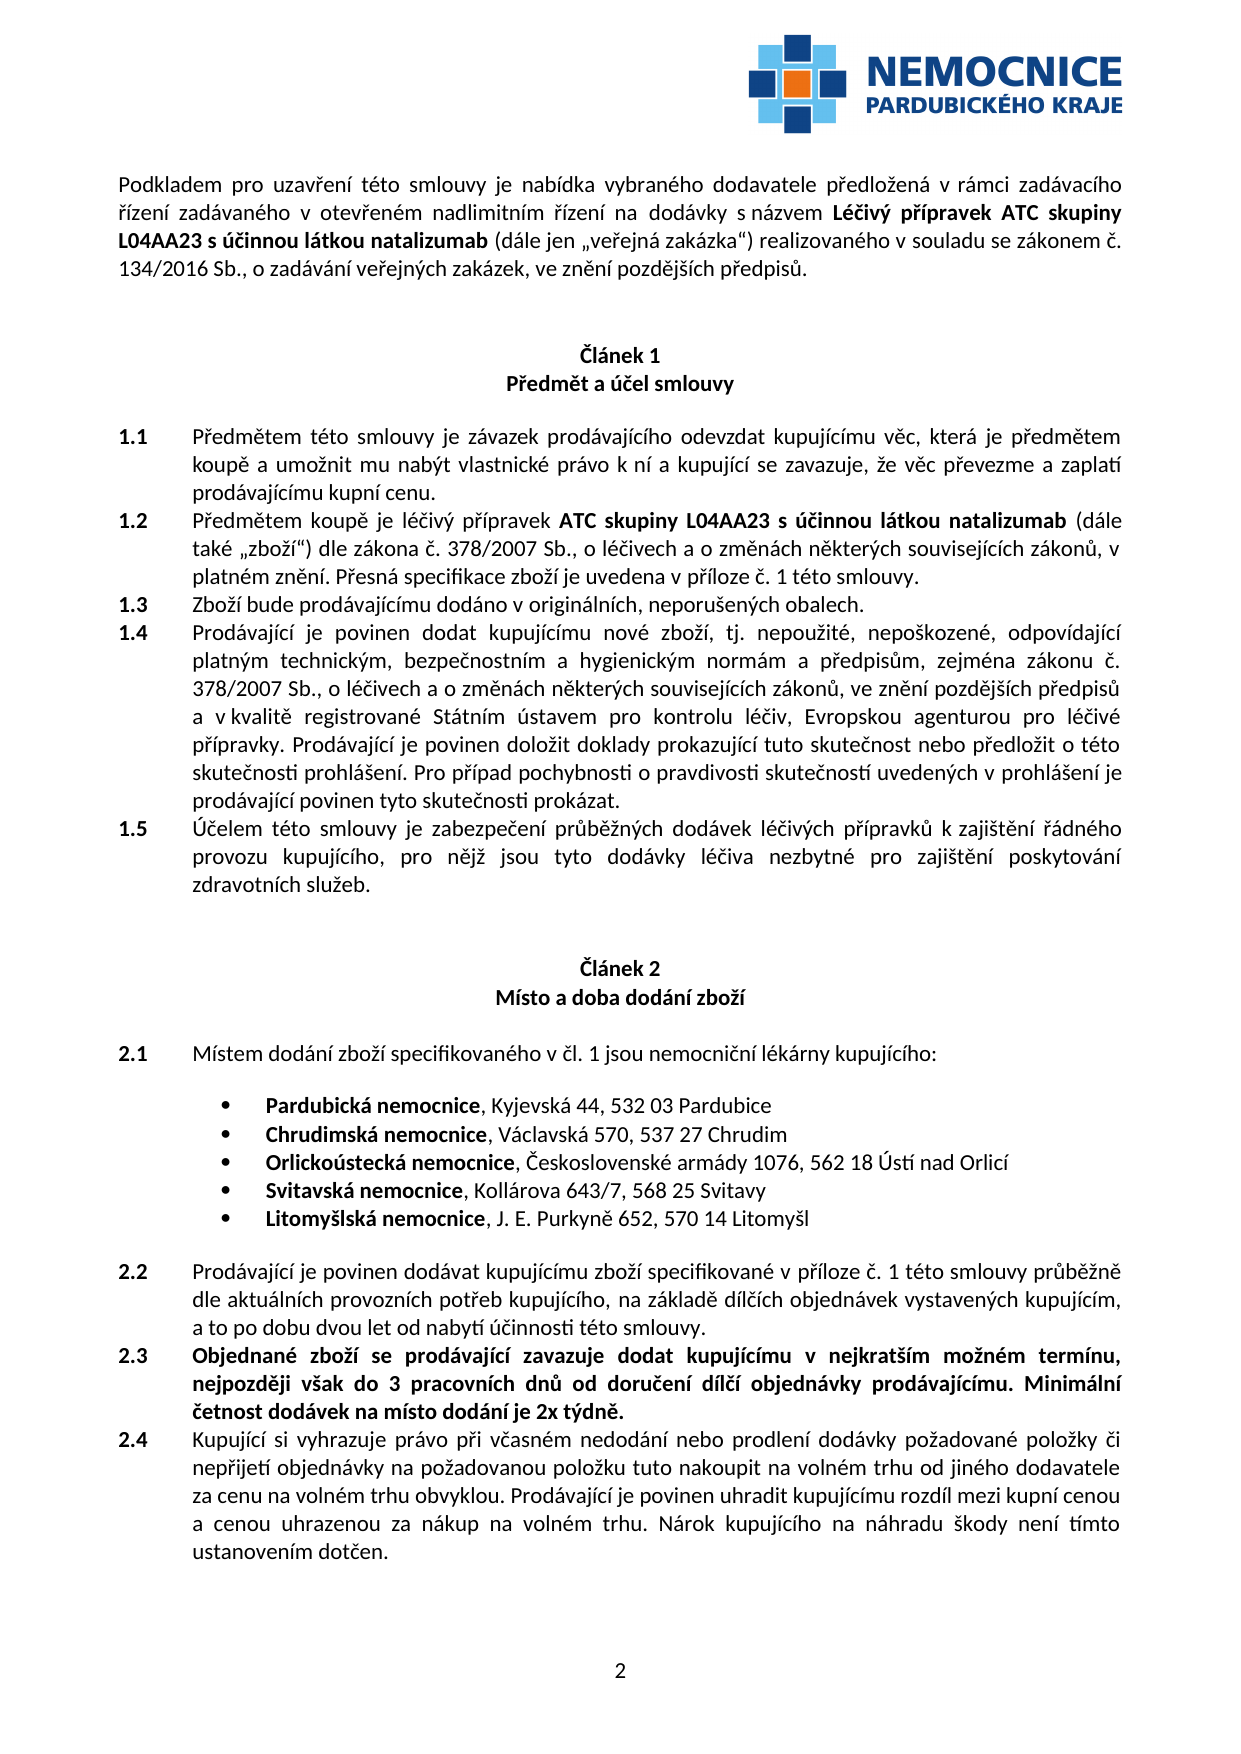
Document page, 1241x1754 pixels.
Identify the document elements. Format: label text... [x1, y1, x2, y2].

text Článek 2 [118, 954, 1122, 983]
text 1.4 Prodávající je povinen dodat kupujícímu nové zboží, tj. nepoužité, nepoškozené, odpovídající platným technickým, bezpečnostním a hygienickým normám a předpisům, zejména zákonu č. 378/2007 Sb., o léčivech a o změnách některých souvisejících zákonů, ve znění pozdějších předpisů a v kvalitě registrované Státním ústavem pro kontrolu léčiv, Evropskou agenturou pro léčivé přípravky. Prodávající je povinen doložit doklady prokazující tuto skutečnost nebo předložit o této skutečnosti prohlášení. Pro případ pochybnosti o pravdivosti skutečností uvedených v prohlášení je prodávající povinen tyto skutečnosti prokázat. [118, 618, 1122, 814]
picture [747, 33, 1123, 135]
list Pardubická nemocnice, Kyjevská 44, 532 03 Pardubice [193, 1092, 1122, 1120]
list Litomyšlská nemocnice, J. E. Purkyně 652, 570 14 Litomyšl [193, 1204, 1122, 1232]
text 1.2 Předmětem koupě je léčivý přípravek ATC skupiny L04AA23 s účinnou látkou natalizumab (dále také „zboží“) dle zákona č. 378/2007 Sb., o léčivech a o změnách některých souvisejících zákonů, v platném znění. Přesná specifikace zboží je uvedena v příloze č. 1 této smlouvy. [118, 506, 1122, 590]
text Podkladem pro uzavření této smlouvy je nabídka vybraného dodavatele předložená v rámci zadávacího řízení zadávaného v otevřeném nadlimitním řízení na dodávky s názvem Léčivý přípravek ATC skupiny L04AA23 s účinnou látkou natalizumab (dále jen „veřejná zakázka“) realizovaného v souladu se zákonem č. 134/2016 Sb., o zadávání veřejných zakázek, ve znění pozdějších předpisů. [118, 171, 1122, 283]
text 2.4 Kupující si vyhrazuje právo při včasném nedodání nebo prodlení dodávky požadované položky či nepřijetí objednávky na požadovanou položku tuto nakoupit na volném trhu od jiného dodavatele za cenu na volném trhu obvyklou. Prodávající je povinen uhradit kupujícímu rozdíl mezi kupní cenou a cenou uhrazenou za nákup na volném trhu. Nárok kupujícího na náhradu škody není tímto ustanovením dotčen. [118, 1425, 1122, 1565]
list Orlickoústecká nemocnice, Československé armády 1076, 562 18 Ústí nad Orlicí [193, 1148, 1122, 1176]
text Článek 1 [118, 341, 1122, 369]
text 2.3 Objednané zboží se prodávající zavazuje dodat kupujícímu v nejkratším možném termínu, nejpozději však do 3 pracovních dnů od doručení dílčí objednávky prodávajícímu. Minimální četnost dodávek na místo dodání je 2x týdně. [118, 1341, 1122, 1425]
list Svitavská nemocnice, Kollárova 643/7, 568 25 Svitavy [193, 1176, 1122, 1204]
text Předmět a účel smlouvy [118, 369, 1122, 397]
text 1.5 Účelem této smlouvy je zabezpečení průběžných dodávek léčivých přípravků k zajištění řádného provozu kupujícího, pro nějž jsou tyto dodávky léčiva nezbytné pro zajištění poskytování zdravotních služeb. [118, 814, 1122, 898]
text 2.2 Prodávající je povinen dodávat kupujícímu zboží specifikované v příloze č. 1 této smlouvy průběžně dle aktuálních provozních potřeb kupujícího, na základě dílčích objednávek vystavených kupujícím, a to po dobu dvou let od nabytí účinnosti této smlouvy. [118, 1257, 1122, 1341]
text 1.3 Zboží bude prodávajícímu dodáno v originálních, neporušených obalech. [118, 590, 1122, 618]
text 2.1 Místem dodání zboží specifikovaného v čl. 1 jsou nemocniční lékárny kupujícího: [118, 1039, 1122, 1067]
subtitle 1.1 Předmětem této smlouvy je závazek prodávajícího odevzdat kupujícímu věc, která je předmětem koupě a umožnit mu nabýt vlastnické právo k ní a kupující se zavazuje, že věc převezme a zaplatí prodávajícímu kupní cenu. [118, 422, 1122, 506]
list Chrudimská nemocnice, Václavská 570, 537 27 Chrudim [193, 1120, 1122, 1148]
text Místo a doba dodání zboží [118, 983, 1122, 1011]
